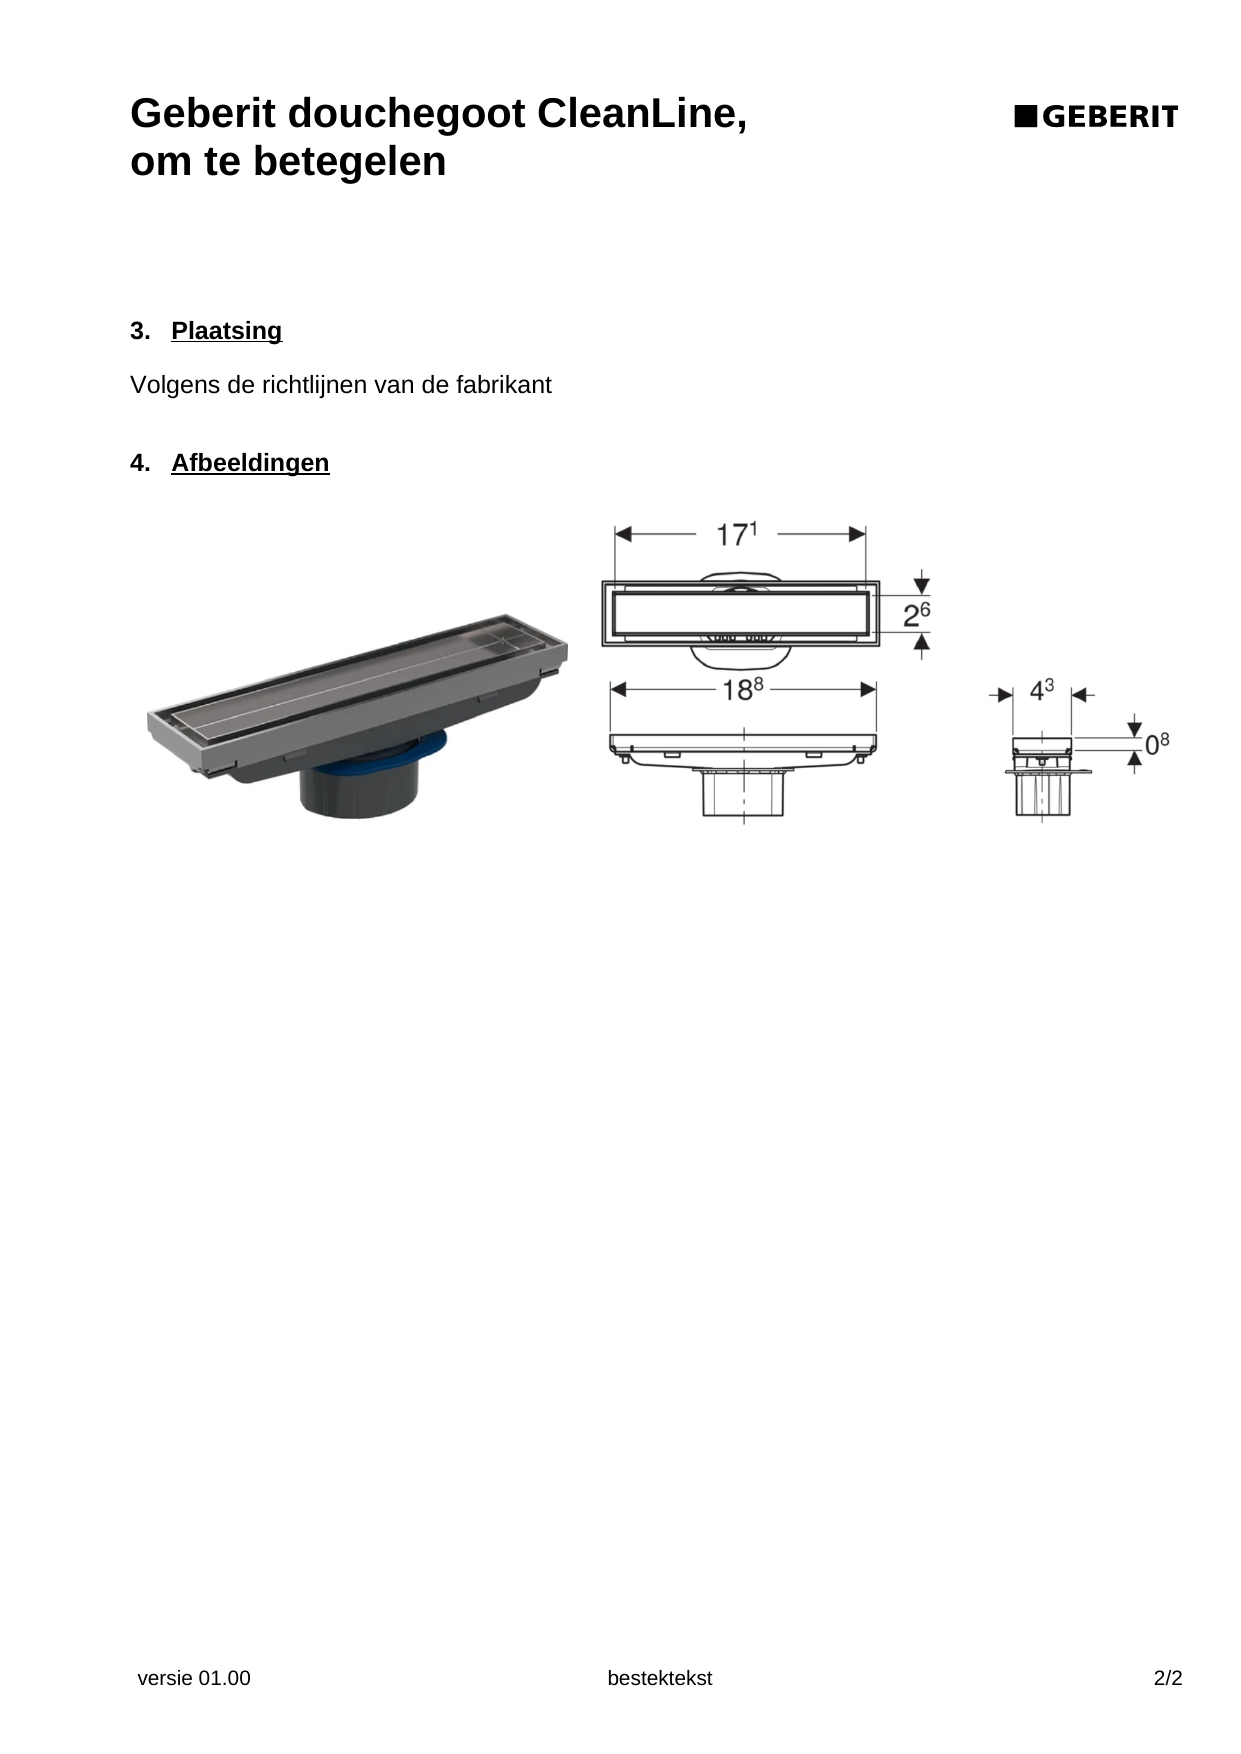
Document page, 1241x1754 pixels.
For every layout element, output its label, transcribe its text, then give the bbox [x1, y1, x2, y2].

picture [1014, 104, 1179, 128]
subtitle Plaatsing [130, 316, 1175, 344]
subtitle Afbeeldingen [130, 448, 1175, 477]
table_header [130, 502, 587, 829]
picture [141, 606, 576, 829]
picture [982, 676, 1173, 829]
table_header [971, 502, 1174, 829]
table_header [587, 502, 971, 829]
list Volgens de richtlijnen van de fabrikant [130, 369, 1175, 398]
picture [598, 514, 939, 829]
